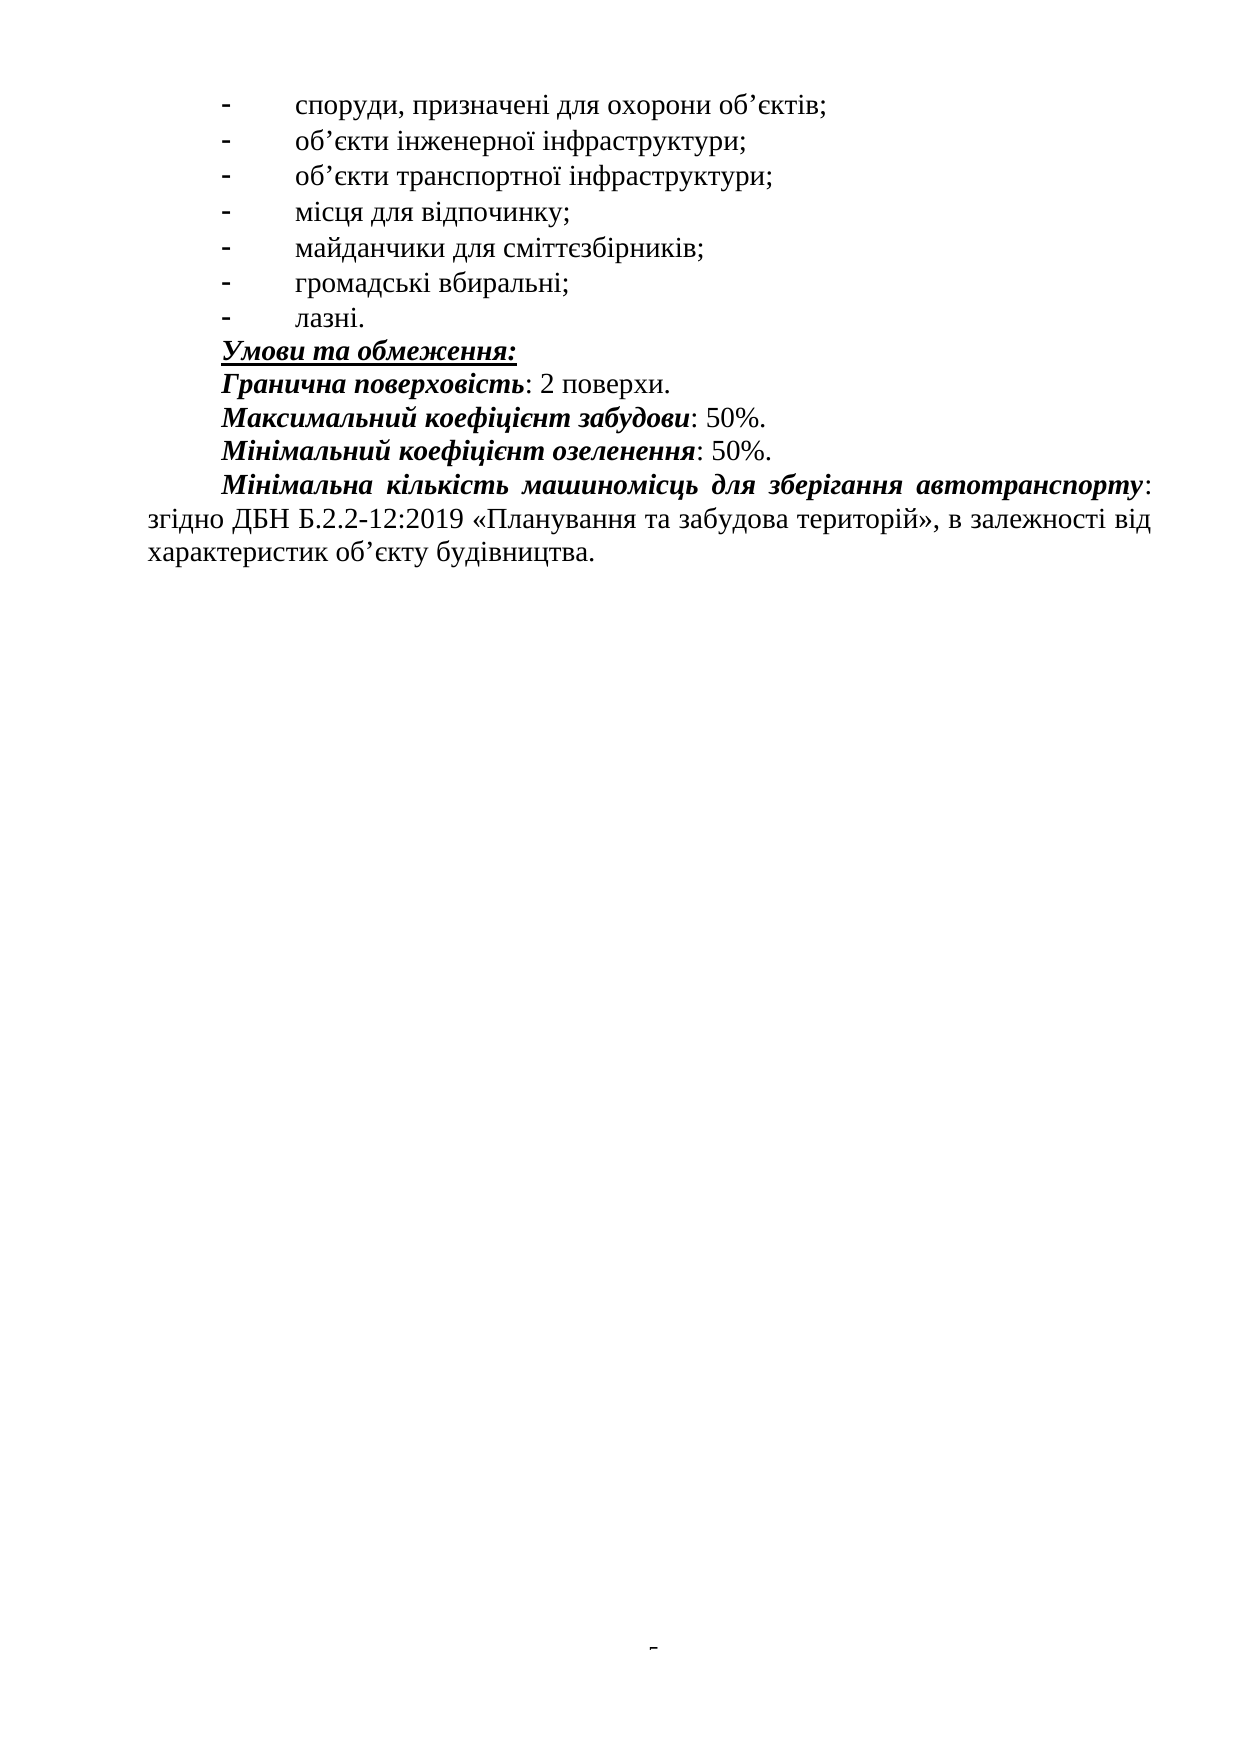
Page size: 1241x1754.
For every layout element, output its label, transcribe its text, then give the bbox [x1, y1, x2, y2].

subtitle Максимальний коефіцієнт забудови: 50%. [221, 400, 1188, 434]
text Гранична поверховість: 2 поверхи. [221, 367, 1188, 400]
text Мінімальна кількість машиномісць для зберігання автотранспорту: згідно ДБН Б.2.2-12:2019 «Планування та забудова територій», в залежності від характеристик об’єкту будівництва. [147, 467, 1152, 568]
list об’єкти транспортної інфраструктури; [221, 157, 1188, 193]
list лазні. [221, 300, 1188, 333]
text Мінімальний коефіцієнт озеленення: 50%. [221, 434, 1188, 467]
list споруди, призначені для охорони об’єктів; [221, 86, 1188, 122]
list громадські вбиральні; [221, 264, 1188, 300]
subtitle Умови та обмеження: [221, 334, 1188, 367]
list місця для відпочинку; [221, 193, 1188, 228]
list об’єкти інженерної інфраструктури; [221, 122, 1188, 157]
list майданчики для сміттєзбірників; [221, 228, 1188, 264]
